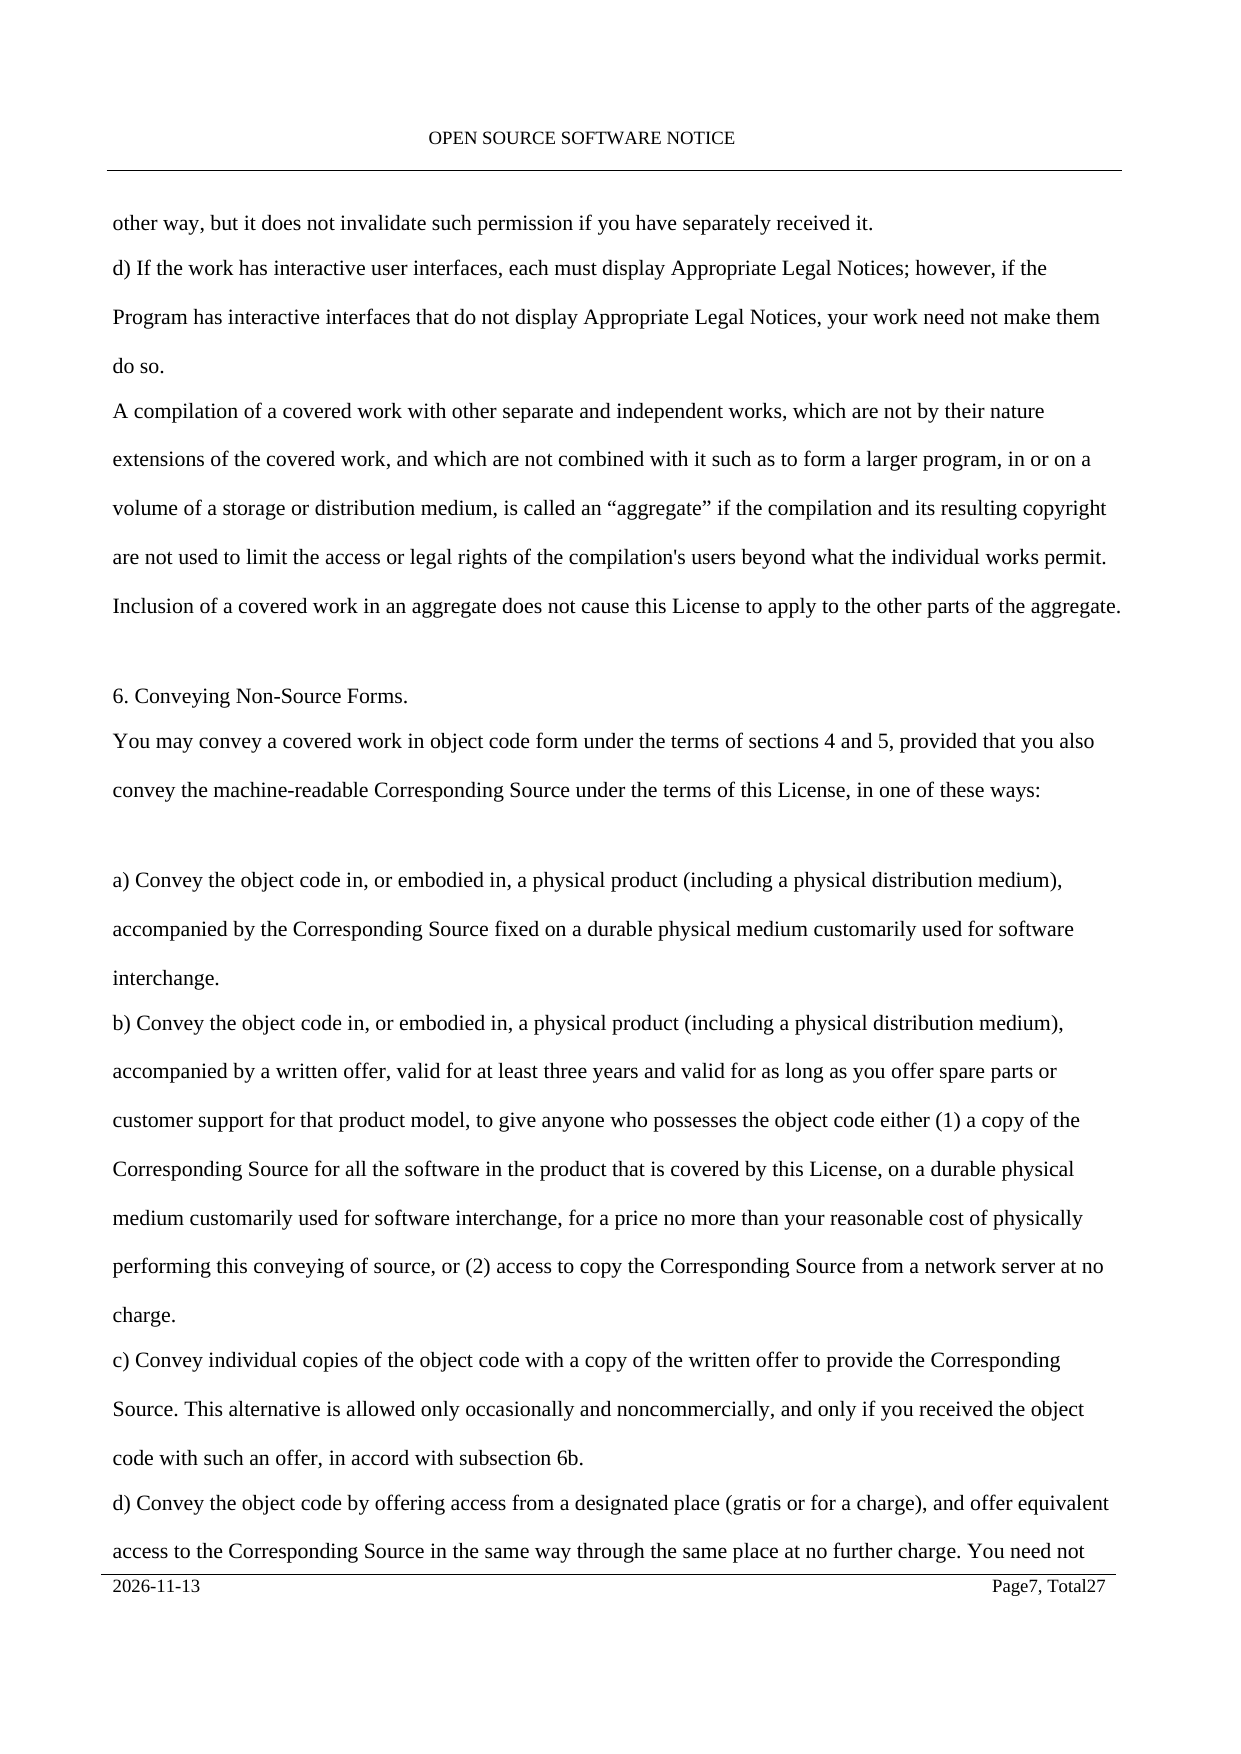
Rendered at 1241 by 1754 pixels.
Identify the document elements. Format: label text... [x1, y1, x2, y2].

text You may convey a covered work in object code form under the terms of sections 4 and 5, provided that you also convey the machine-readable Corresponding Source under the terms of this License, in one of these ways: [112, 724, 1128, 806]
text c) Convey individual copies of the object code with a copy of the written offer to provide the Corresponding Source. This alternative is allowed only occasionally and noncommercially, and only if you received the object code with such an offer, in accord with subsection 6b. [112, 1343, 1128, 1473]
text a) Convey the object code in, or embodied in, a physical product (including a physical distribution medium), accompanied by the Corresponding Source fixed on a durable physical medium customarily used for software interchange. [112, 863, 1128, 993]
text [112, 1486, 1128, 1567]
text d) If the work has interactive user interfaces, each must display Appropriate Legal Notices; however, if the Program has interactive interfaces that do not display Appropriate Legal Notices, your work need not make them do so. [112, 251, 1128, 381]
text A compilation of a covered work with other separate and independent works, which are not by their nature extensions of the covered work, and which are not combined with it such as to form a larger program, in or on a volume of a storage or distribution medium, is called an “aggregate” if the compilation and its resulting copyright are not used to limit the access or legal rights of the compilation's users beyond what the individual works permit. Inclusion of a covered work in an aggregate does not cause this License to apply to the other parts of the aggregate. [112, 394, 1128, 622]
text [112, 206, 1128, 239]
text 6. Conveying Non-Source Forms. [112, 679, 1128, 712]
text b) Convey the object code in, or embodied in, a physical product (including a physical distribution medium), accompanied by a written offer, valid for at least three years and valid for as long as you offer spare parts or customer support for that product model, to give anyone who possesses the object code either (1) a copy of the Corresponding Source for all the software in the product that is covered by this License, on a durable physical medium customarily used for software interchange, for a price no more than your reasonable cost of physically performing this conveying of source, or (2) access to copy the Corresponding Source from a network server at no charge. [112, 1006, 1128, 1331]
